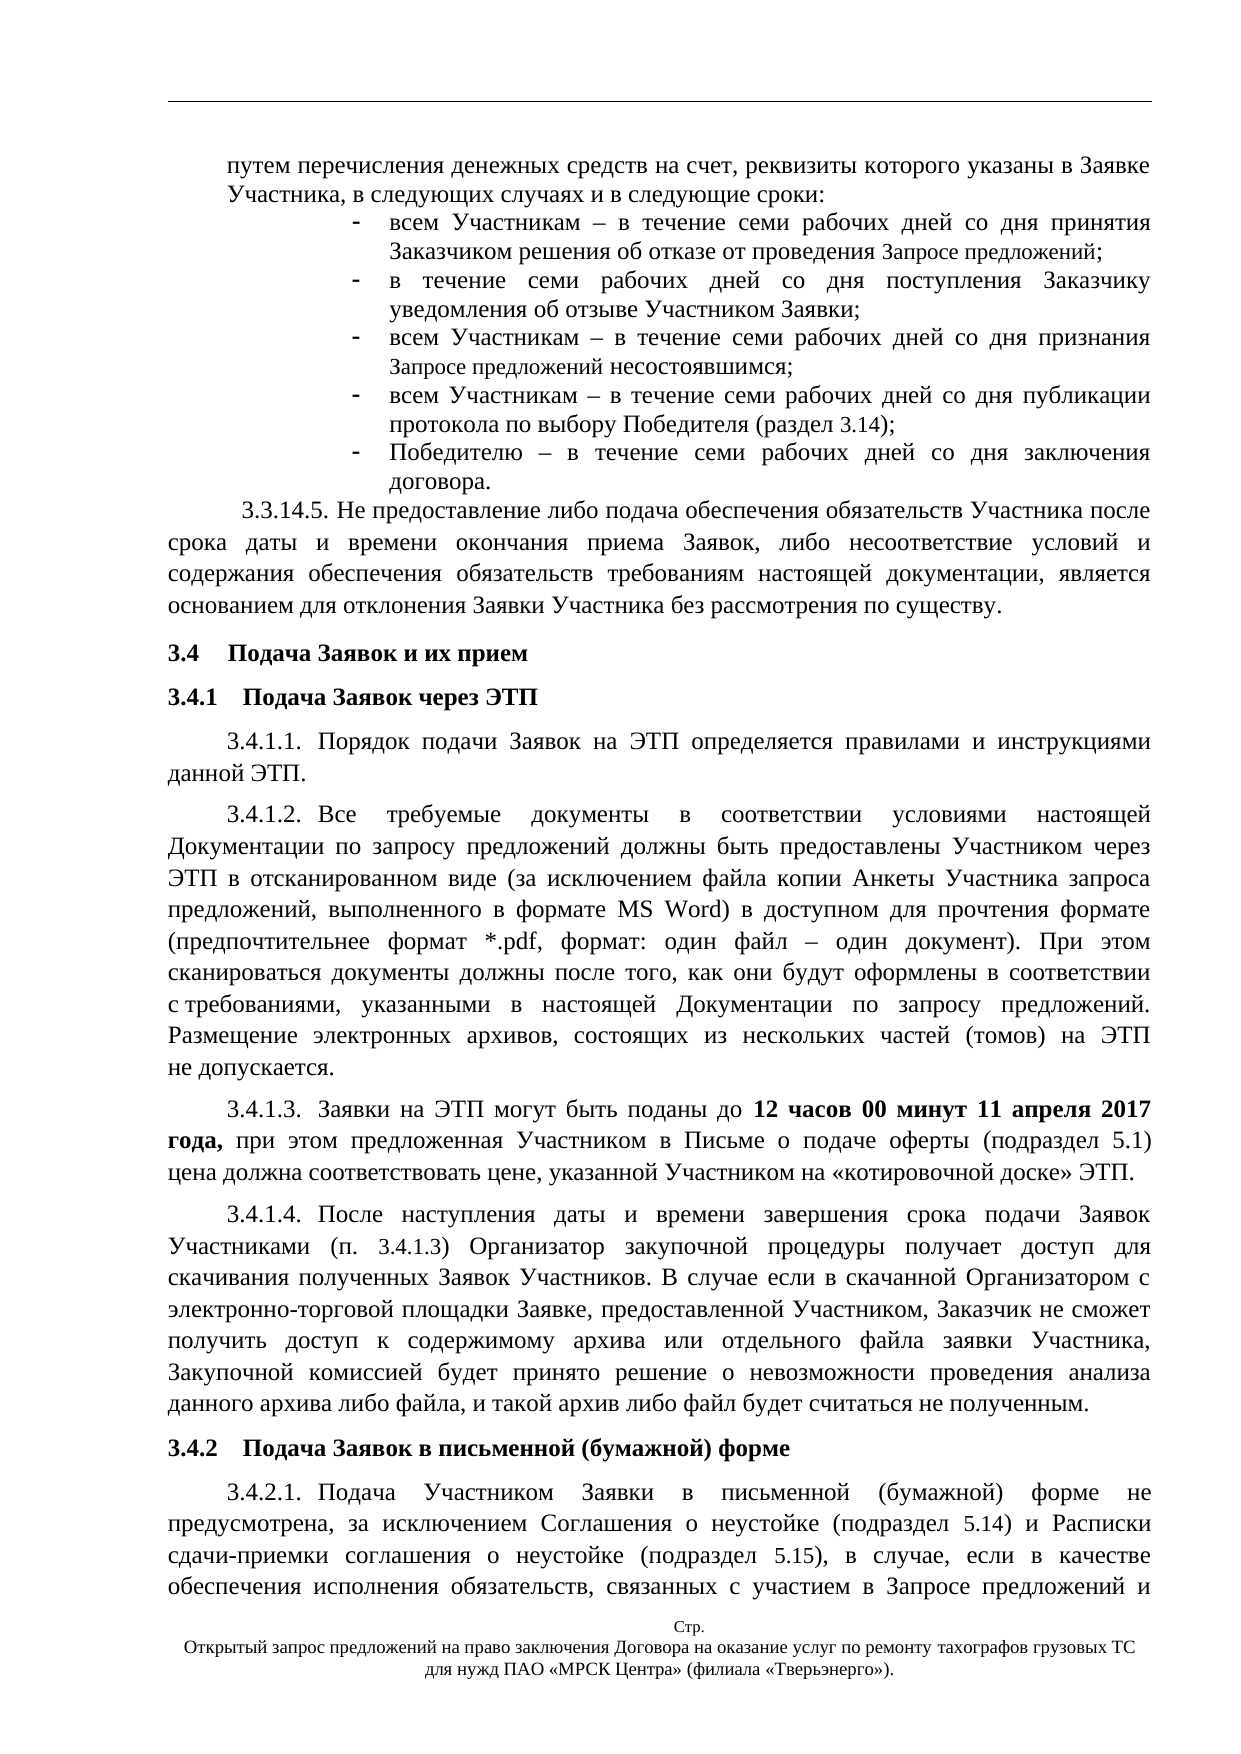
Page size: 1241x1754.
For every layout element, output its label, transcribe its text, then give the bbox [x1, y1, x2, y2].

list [168, 1477, 1152, 1600]
list Порядок подачи Заявок на ЭТП определяется правилами и инструкциями данной ЭТП. [168, 726, 1152, 786]
list всем Участникам – в течение семи рабочих дней со дня принятия Заказчиком решения об отказе от проведения Запросе предложений; [352, 207, 1152, 265]
list Заявки на ЭТП могут быть поданы до 12 часов 00 минут 11 апреля 2017 года, при этом предложенная Участником в Письме о подаче оферты (подраздел 5.1) цена должна соответствовать цене, указанной Участником на «котировочной доске» ЭТП. [168, 1094, 1152, 1186]
list После наступления даты и времени завершения срока подачи Заявок Участниками (п. 3.4.1.3) Организатор закупочной процедуры получает доступ для скачивания полученных Заявок Участников. В случае если в скачанной Организатором с электронно-торговой площадки Заявке, предоставленной Участником, Заказчик не сможет получить доступ к содержимому архива или отдельного файла заявки Участника, Закупочной комиссией будет принято решение о невозможности проведения анализа данного архива либо файла, и такой архив либо файл будет считаться не полученным. [168, 1199, 1152, 1417]
list Все требуемые документы в соответствии условиями настоящей Документации по запросу предложений должны быть предоставлены Участником через ЭТП в отсканированном виде (за исключением файла копии Анкеты Участника запроса предложений, выполненного в формате MS Word) в доступном для прочтения формате (предпочтительнее формат *.pdf, формат: один файл – один документ). При этом сканироваться документы должны после того, как они будут оформлены в соответствии с требованиями, указанными в настоящей Документации по запросу предложений. Размещение электронных архивов, состоящих из нескольких частей (томов) на ЭТП не допускается. [168, 799, 1152, 1081]
list Победителю – в течение семи рабочих дней со дня заключения договора. [352, 437, 1152, 495]
subtitle Подача Заявок через ЭТП [168, 682, 1152, 711]
list всем Участникам – в течение семи рабочих дней со дня публикации протокола по выбору Победителя (раздел 3.14); [352, 380, 1152, 437]
subtitle Подача Заявок в письменной (бумажной) форме [168, 1433, 1152, 1461]
list Не предоставление либо подача обеспечения обязательств Участника после срока даты и времени окончания приема Заявок, либо несоответствие условий и содержания обеспечения обязательств требованиям настоящей документации, является основанием для отклонения Заявки Участника без рассмотрения по существу. [168, 495, 1152, 618]
subtitle Подача Заявок и их прием [168, 638, 1152, 667]
list всем Участникам – в течение семи рабочих дней со дня признания Запросе предложений несостоявшимся; [352, 322, 1152, 380]
list в течение семи рабочих дней со дня поступления Заказчику уведомления об отзыве Участником Заявки; [352, 265, 1152, 322]
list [227, 150, 1152, 207]
